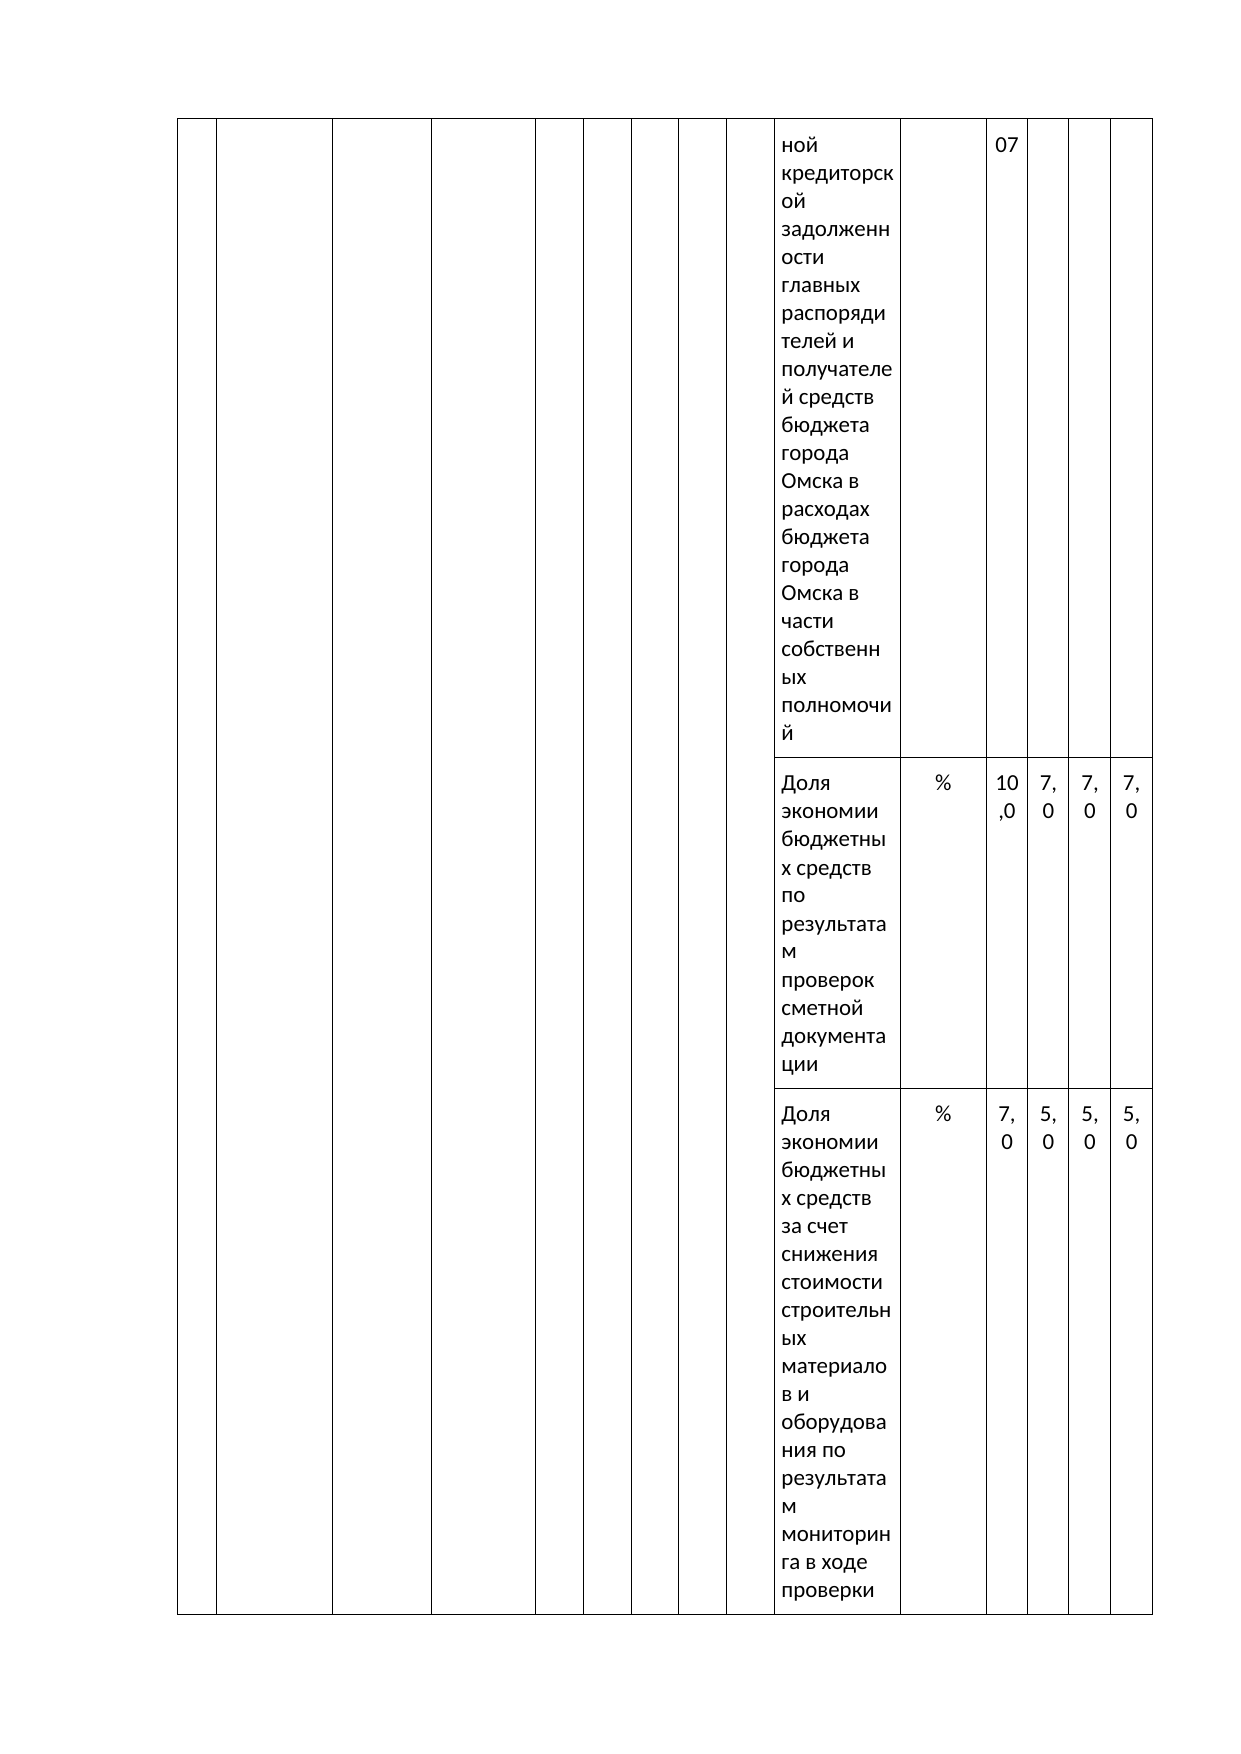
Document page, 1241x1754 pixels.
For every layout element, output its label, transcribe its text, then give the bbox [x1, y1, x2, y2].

table_cell % [901, 1089, 986, 1614]
table_cell 5,0 [1069, 1089, 1110, 1614]
table_cell Доля экономии бюджетных средств по результатам проверок сметной документации [775, 758, 900, 1087]
table_cell [178, 119, 216, 1614]
table_cell [536, 119, 583, 1614]
table_cell 0 [1028, 119, 1068, 757]
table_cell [775, 119, 900, 757]
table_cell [775, 1089, 900, 1614]
table_cell [333, 119, 431, 1614]
table_cell 7,0 [1111, 758, 1152, 1087]
table_cell 5,0 [1111, 1089, 1152, 1614]
table_cell 0 [1069, 119, 1110, 757]
table_cell 7,0 [1028, 758, 1068, 1087]
table_cell % [901, 119, 986, 757]
table_cell [217, 119, 332, 1614]
table_cell [727, 119, 774, 1614]
table_cell 10,0 [987, 758, 1027, 1087]
table_cell 7,0 [1069, 758, 1110, 1087]
table_cell 0 [1111, 119, 1152, 757]
table_cell [679, 119, 726, 1614]
table_cell <= 0,07 [987, 119, 1027, 757]
table_cell 5,0 [1028, 1089, 1068, 1614]
table_cell 7,0 [987, 1089, 1027, 1614]
table_cell [584, 119, 631, 1614]
table_cell [632, 119, 678, 1614]
table_cell [432, 119, 535, 1614]
table_cell % [901, 758, 986, 1087]
